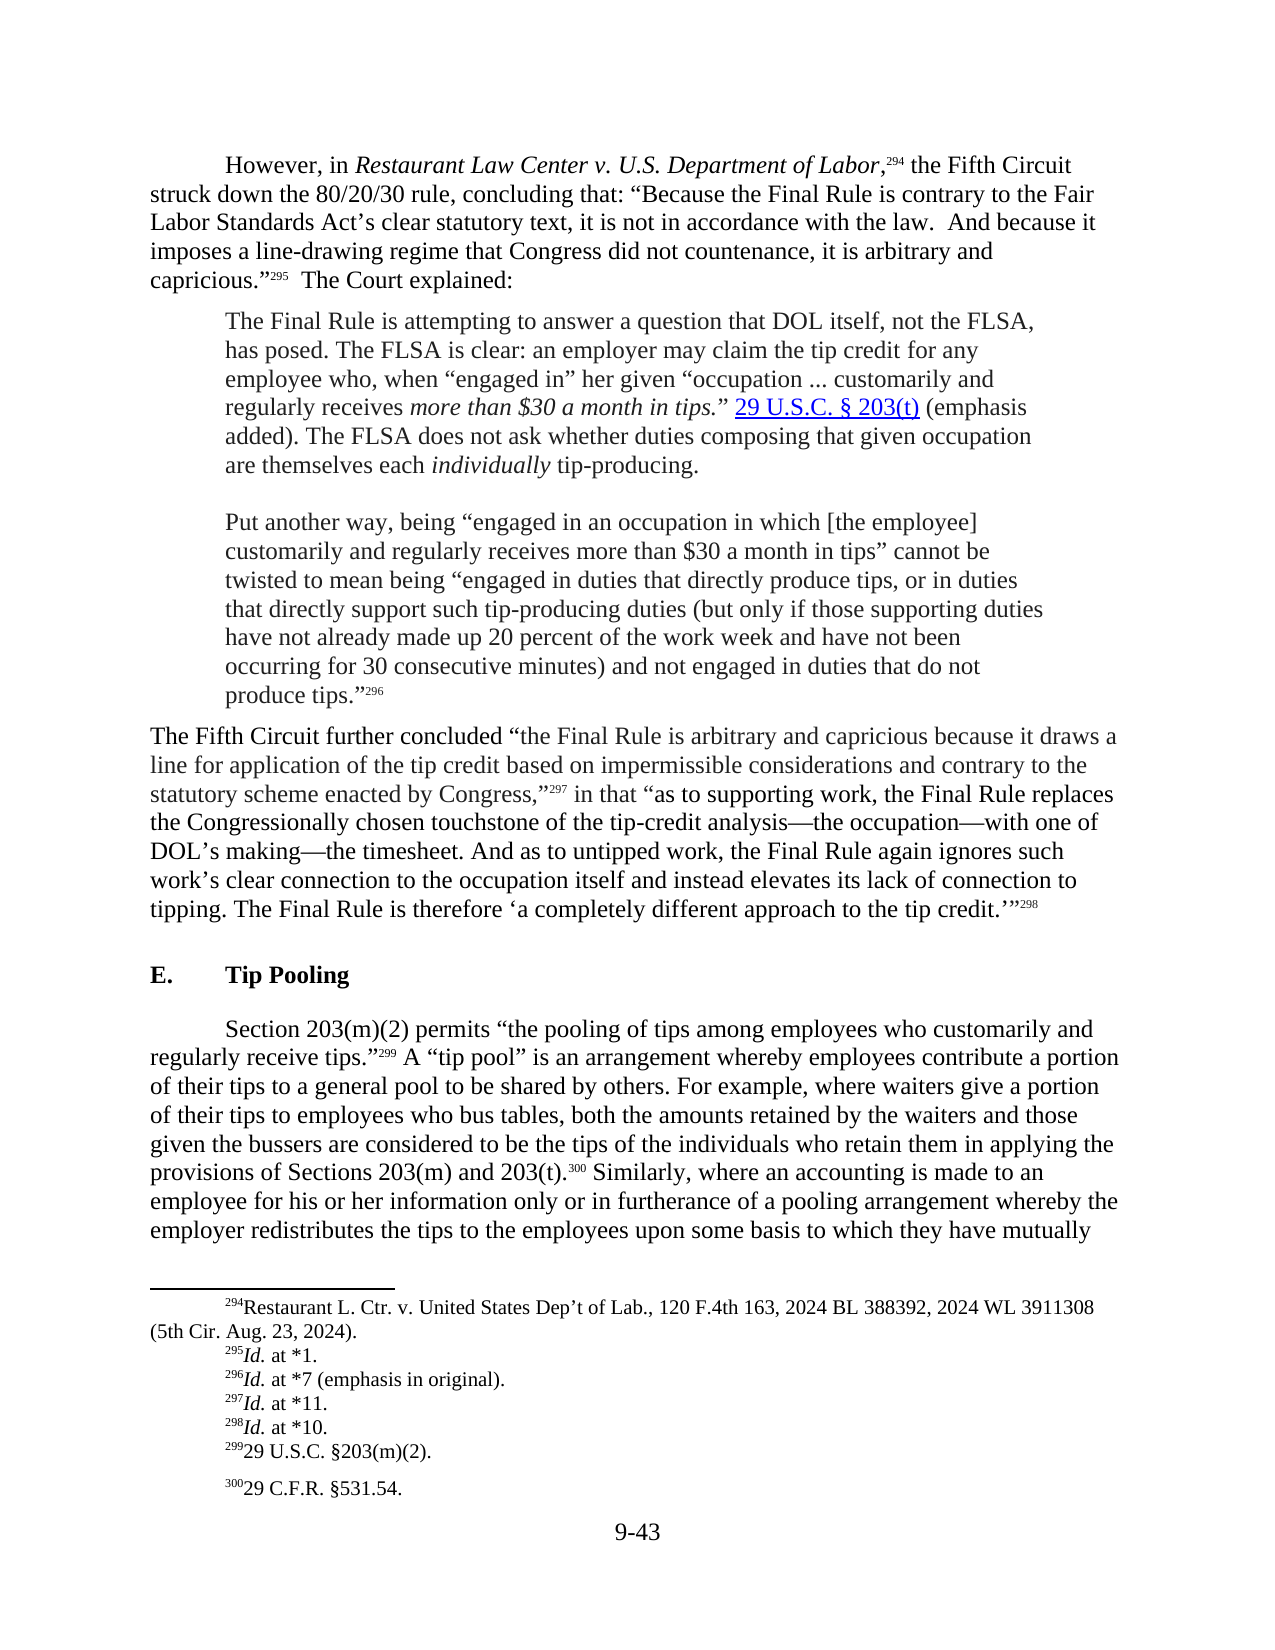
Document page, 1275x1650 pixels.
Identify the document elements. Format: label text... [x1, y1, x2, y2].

text However, in Restaurant Law Center v. U.S. Department of Labor, the Fifth Circuit struck down the 80/20/30 rule, concluding that: “Because the Final Rule is contrary to the Fair Labor Standards Act’s clear statutory text, it is not in accordance with the law. And because it imposes a line-drawing regime that Congress did not countenance, it is arbitrary and capricious.” The Court explained: [150, 150, 1125, 294]
text Put another way, being “engaged in an occupation in which [the employee] customarily and regularly receives more than $30 a month in tips” cannot be twisted to mean being “engaged in duties that directly produce tips, or in duties that directly support such tip-producing duties (but only if those supporting duties have not already made up 20 percent of the work week and have not been occurring for 30 consecutive minutes) and not engaged in duties that do not produce tips.” [225, 507, 1050, 709]
text E. Tip Pooling [150, 960, 1125, 989]
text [150, 1014, 1125, 1244]
text The Fifth Circuit further concluded “the Final Rule is arbitrary and capricious because it draws a line for application of the tip credit based on impermissible considerations and contrary to the statutory scheme enacted by Congress,” in that “as to supporting work, the Final Rule replaces the Congressionally chosen touchstone of the tip-credit analysis—the occupation—with one of DOL’s making—the timesheet. And as to untipped work, the Final Rule again ignores such work’s clear connection to the occupation itself and instead elevates its lack of connection to tipping. The Final Rule is therefore ‘a completely different approach to the tip credit.’” [150, 721, 1125, 922]
text The Final Rule is attempting to answer a question that DOL itself, not the FLSA, has posed. The FLSA is clear: an employer may claim the tip credit for any employee who, when “engaged in” her given “occupation ... customarily and regularly receives more than $30 a month in tips.” 29 U.S.C. § 203(t) (emphasis added). The FLSA does not ask whether duties composing that given occupation are themselves each individually tip-producing. [225, 306, 1050, 479]
